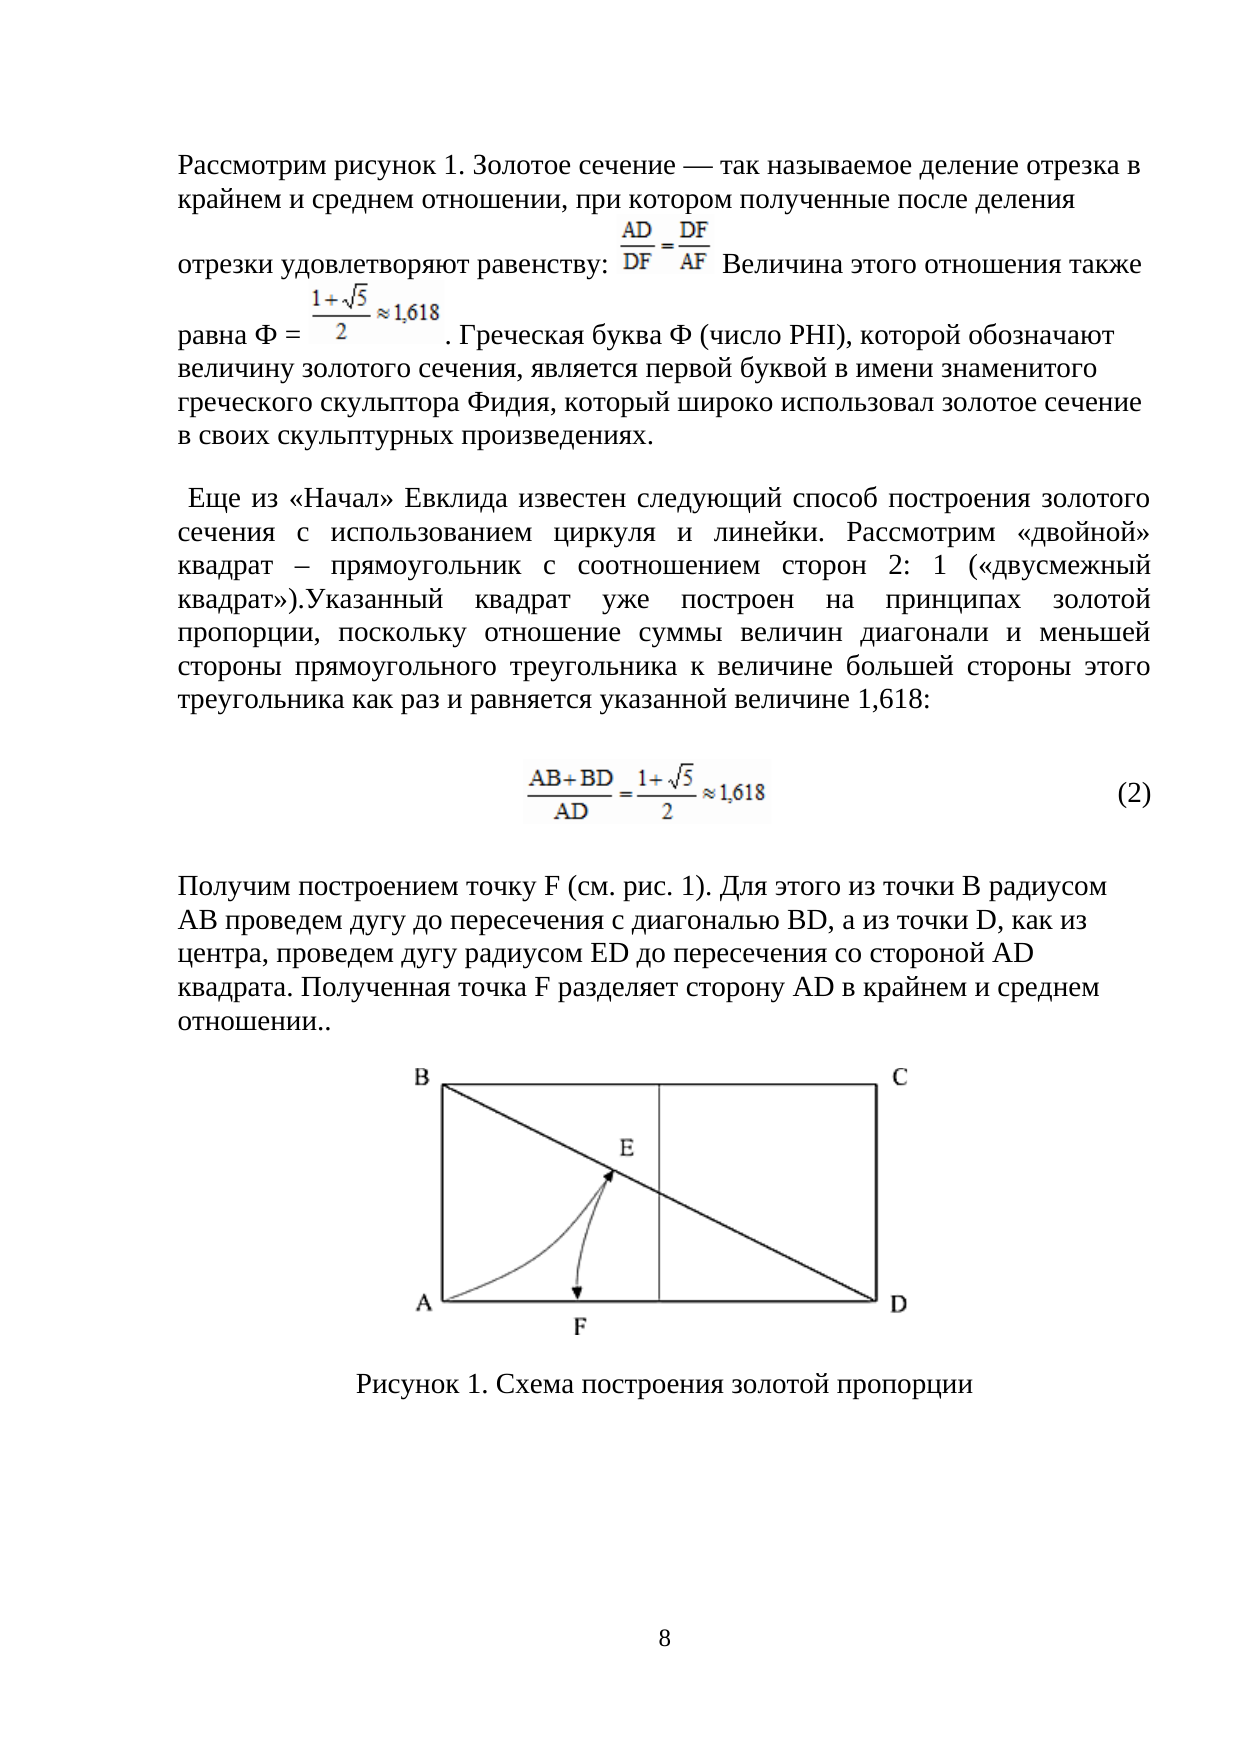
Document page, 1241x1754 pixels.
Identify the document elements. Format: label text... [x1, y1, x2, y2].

table_header [177, 744, 1117, 839]
text Еще из «Начал» Евклида известен следующий способ построения золотого сечения с использованием циркуля и линейки. Рассмотрим «двойной» квадрат – прямоугольник с соотношением сторон 2: 1 («двусмежный квадрат»).Указанный квадрат уже построен на принципах золотой пропорции, поскольку отношение суммы величин диагонали и меньшей стороны прямоугольного треугольника к величине большей стороны этого треугольника как раз и равняется указанной величине 1,618: [177, 480, 1152, 715]
picture [523, 759, 772, 824]
picture [308, 280, 445, 344]
picture [414, 1068, 908, 1335]
text Получим построением точку F (см. рис. 1). Для этого из точки В радиусом АВ проведем дугу до пересечения с диагональю BD, а из точки D, как из центра, проведем дугу радиусом ЕD до пересечения со стороной АD квадрата. Полученная точка F разделяет сторону АD в крайнем и среднем отношении.. [177, 868, 1152, 1036]
table_header (2) [1118, 744, 1152, 839]
picture [616, 214, 715, 274]
text Рисунок 1. Схема построения золотой пропорции [177, 1366, 1152, 1400]
text Рассмотрим рисунок 1. Золотое сечение — так называемое деление отрезка в крайнем и среднем отношении, при котором полученные после деления отрезки удовлетворяют равенству: Величина этого отношения также равна Ф = . Греческая буква Ф (число PHI), которой обозначают величину золотого сечения, является первой буквой в имени знаменитого греческого скульптора Фидия, который широко использовал золотое сечение в своих скульптурных произведениях. [177, 147, 1152, 451]
table_header [412, 1065, 909, 1337]
